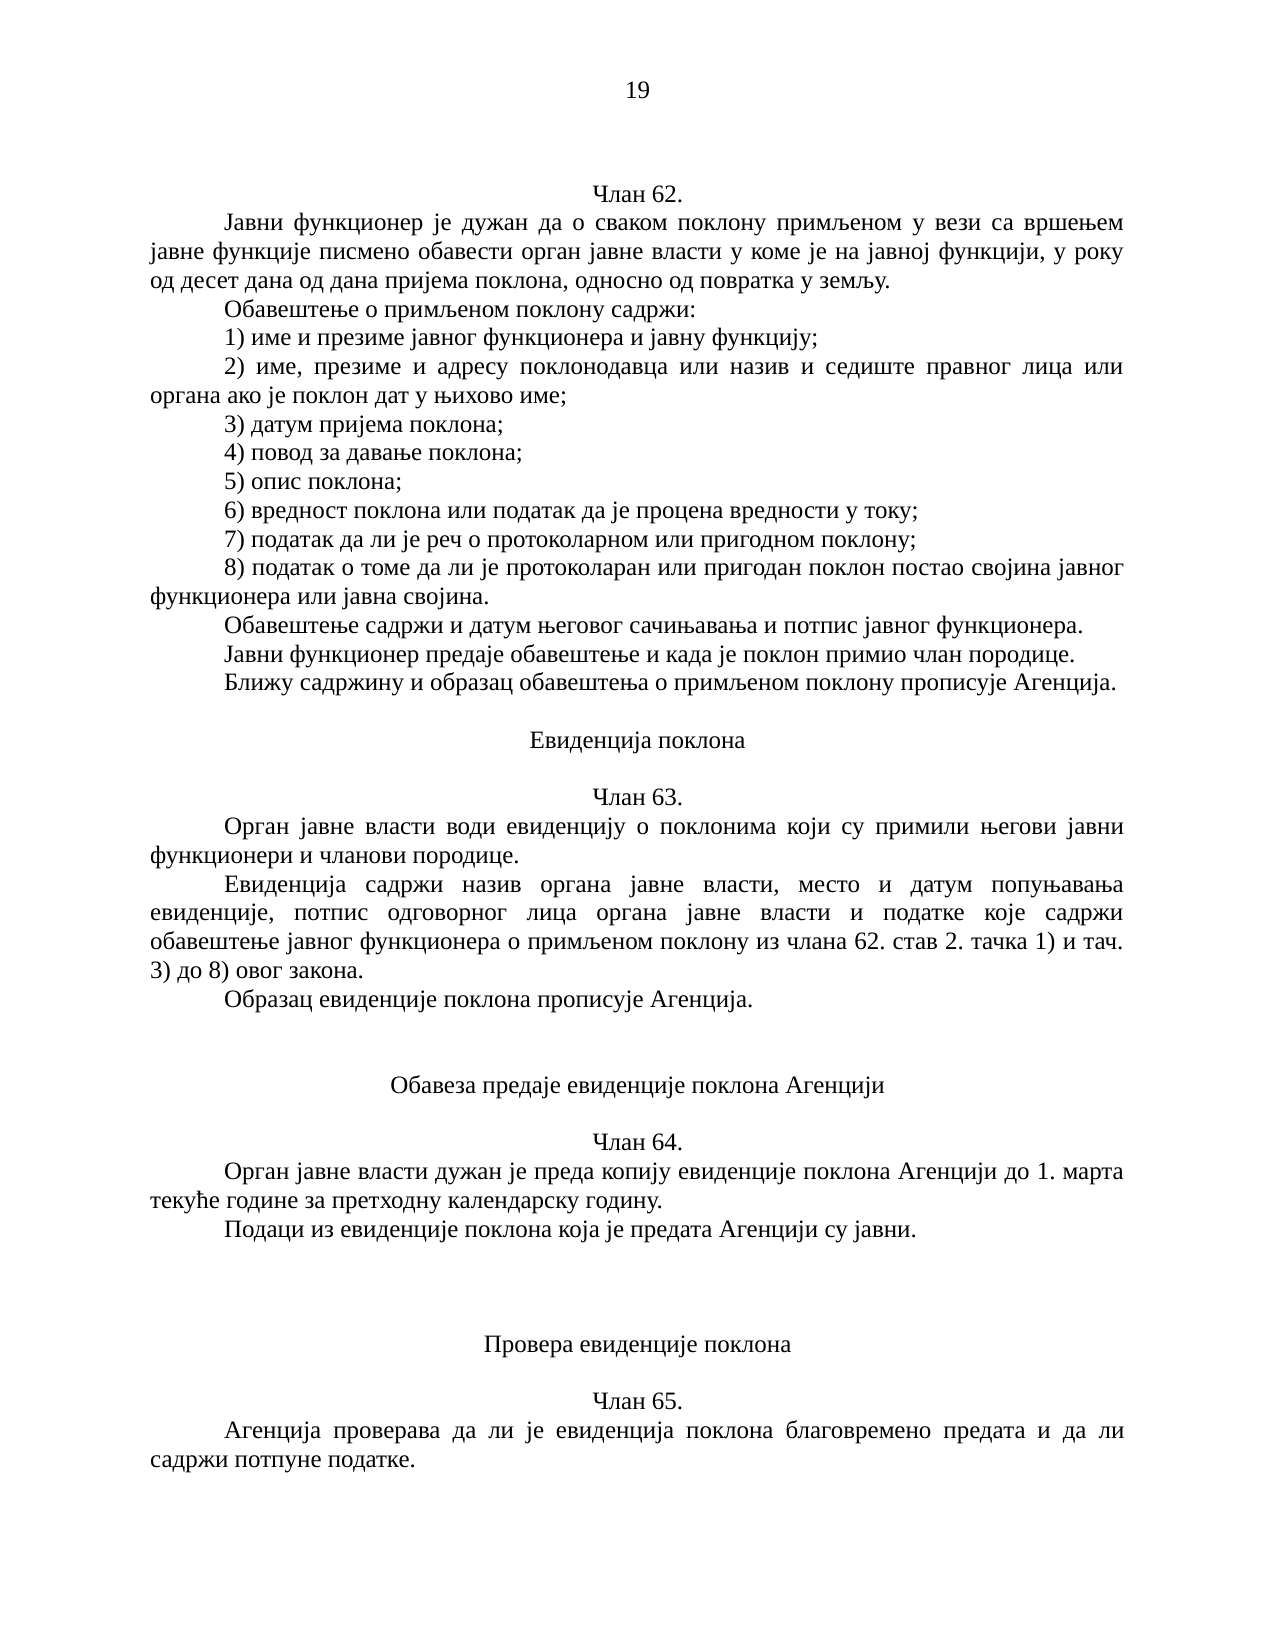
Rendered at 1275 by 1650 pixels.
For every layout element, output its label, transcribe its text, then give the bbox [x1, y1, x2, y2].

text 8) податак о томе да ли је протоколаран или пригодан поклон постао својина јавног функционера или јавна својина. [150, 552, 1125, 610]
text 1) име и презиме јавног функционера и јавну функцију; [150, 322, 1125, 351]
text Евиденција поклона [150, 725, 1125, 754]
text Евиденција садржи назив органа јавне власти, место и датум попуњавања евиденције, потпис одговорног лица органа јавне власти и податке које садржи обавештење јавног функционера о примљеном поклону из члана 62. став 2. тачка 1) и тач. 3) до 8) овог закона. [150, 869, 1125, 984]
text Обавештење садржи и датум његовог сачињавања и потпис јавног функционера. [150, 610, 1125, 639]
text 5) опис поклона; [150, 466, 1125, 495]
text 3) датум пријема поклона; [150, 409, 1125, 437]
text Члан 62. [150, 179, 1125, 207]
text Обавеза предаје евиденције поклона Агенцији [150, 1070, 1125, 1099]
text Провера евиденције поклона [150, 1329, 1125, 1357]
text Члан 65. [150, 1386, 1125, 1415]
text Подаци из евиденције поклона која је предата Агенцији су јавни. [150, 1214, 1125, 1242]
text Орган јавне власти води евиденцију о поклонима који су примили његови јавни функционери и чланови породице. [150, 811, 1125, 869]
text Обавештење о примљеном поклону садржи: [150, 294, 1125, 322]
text 6) вредност поклона или податак да је процена вредности у току; [150, 495, 1125, 524]
text Члан 64. [150, 1127, 1125, 1156]
text 7) податак да ли је реч о протоколарном или пригодном поклону; [150, 524, 1125, 552]
text Образац евиденције поклона прописује Агенција. [150, 984, 1125, 1012]
text Јавни функционер је дужан да о сваком поклону примљеном у вези са вршењем јавне функције писмено обавести орган јавне власти у коме је на јавној функцији, у року од десет дана од дана пријема поклона, односно од повратка у земљу. [150, 207, 1125, 294]
text Члан 63. [150, 782, 1125, 811]
text Ближу садржину и образац обавештења о примљеном поклону прописује Агенција. [150, 667, 1125, 696]
text Агенција проверава да ли је евиденција поклона благовремено предата и да ли садржи потпуне податке. [150, 1415, 1125, 1472]
text 2) име, презиме и адресу поклонодавца или назив и седиште правног лица или органа ако је поклон дат у њихово име; [150, 351, 1125, 409]
text 4) повод за давање поклона; [150, 437, 1125, 466]
text Орган јавне власти дужан је преда копију евиденције поклона Агенцији до 1. марта текуће године за претходну календарску годину. [150, 1156, 1125, 1214]
text Јавни функционер предаје обавештење и када је поклон примио члан породице. [150, 639, 1125, 667]
